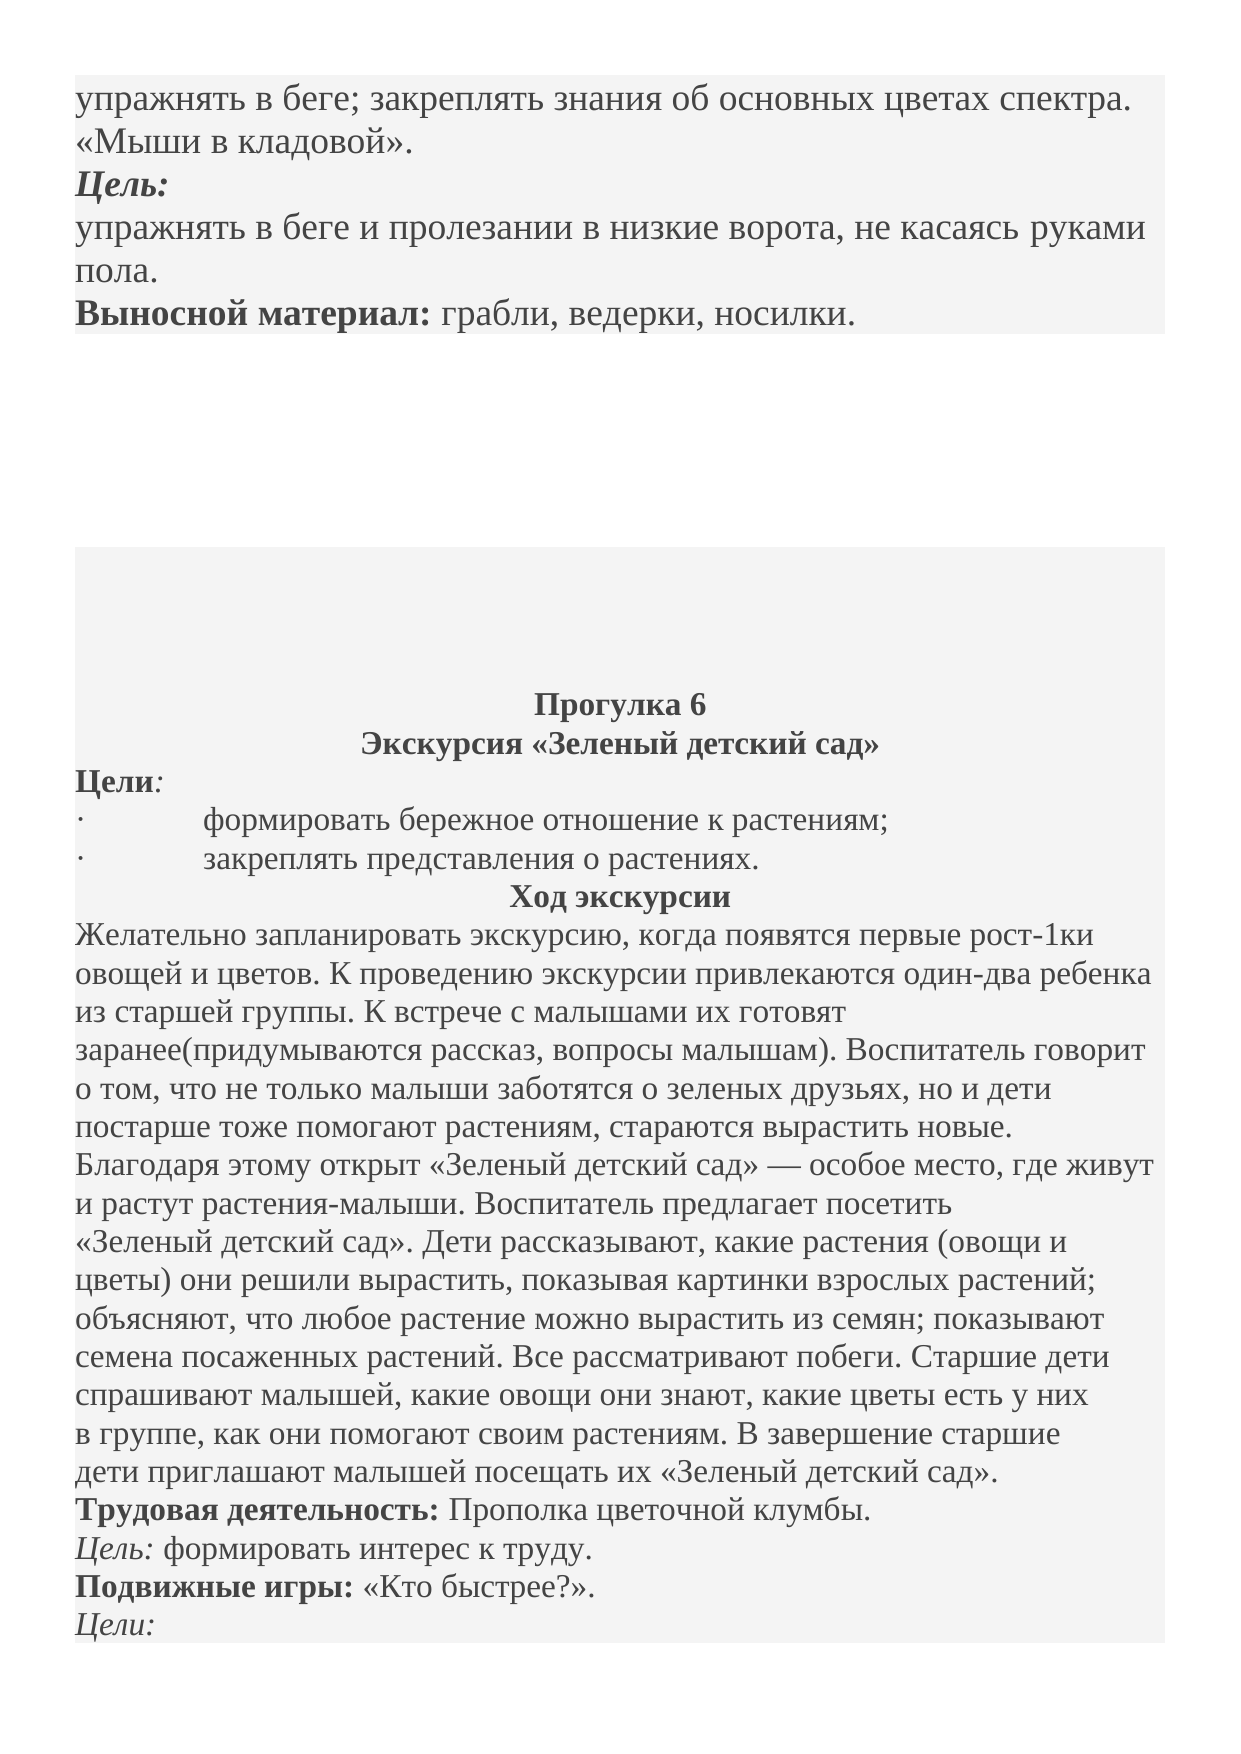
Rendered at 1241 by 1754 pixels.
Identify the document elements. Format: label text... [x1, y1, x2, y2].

text Прогулка 6 [75, 684, 1165, 723]
text Цель: формировать интерес к труду. [75, 1528, 1165, 1566]
text Ход экскурсии [75, 876, 1165, 914]
text Подвижные игры: «Кто быстрее?». [75, 1566, 1165, 1604]
text · закреплять представления о растениях. [75, 838, 1165, 876]
text Экскурсия «Зеленый детский сад» [75, 723, 1165, 761]
text Желательно запланировать экскурсию, когда появятся первые рост-1ки овощей и цветов. К проведению экскурсии привлекаются один-два ребенка из старшей группы. К встрече с малышами их готовят заранее(придумываются рассказ, вопросы малышам). Воспитатель говорит о том, что не только малыши заботятся о зеленых друзьях, но и дети постарше тоже помогают растениям, стараются вырастить новые. Благодаря этому открыт «Зеленый детский сад» — особое место, где живут и растут растения-малыши. Воспитатель предлагает посетить «Зеленый детский сад». Дети рассказывают, какие растения (овощи и цветы) они решили вырастить, показывая картинки взрослых растений; объясняют, что любое растение можно вырастить из семян; показывают семена посаженных растений. Все рассматривают побеги. Старшие дети спрашивают малышей, какие овощи они знают, какие цветы есть у них в группе, как они помогают своим растениям. В завершение старшие дети приглашают малышей посещать их «Зеленый детский сад». [75, 914, 1165, 1489]
text Трудовая деятельность: Прополка цветочной клумбы. [75, 1489, 1165, 1528]
text Выносной материал: грабли, ведерки, носилки. [75, 291, 1165, 334]
text упражнять в беге; закреплять знания об основных цветах спектра. «Мыши в кладовой». [75, 75, 1165, 161]
text упражнять в беге и пролезании в низкие ворота, не касаясь руками пола. [75, 204, 1165, 291]
text · формировать бережное отношение к растениям; [75, 799, 1165, 838]
text Цели: [75, 761, 1165, 799]
text Цели: [75, 1604, 1165, 1643]
text Цель: [75, 161, 1165, 204]
